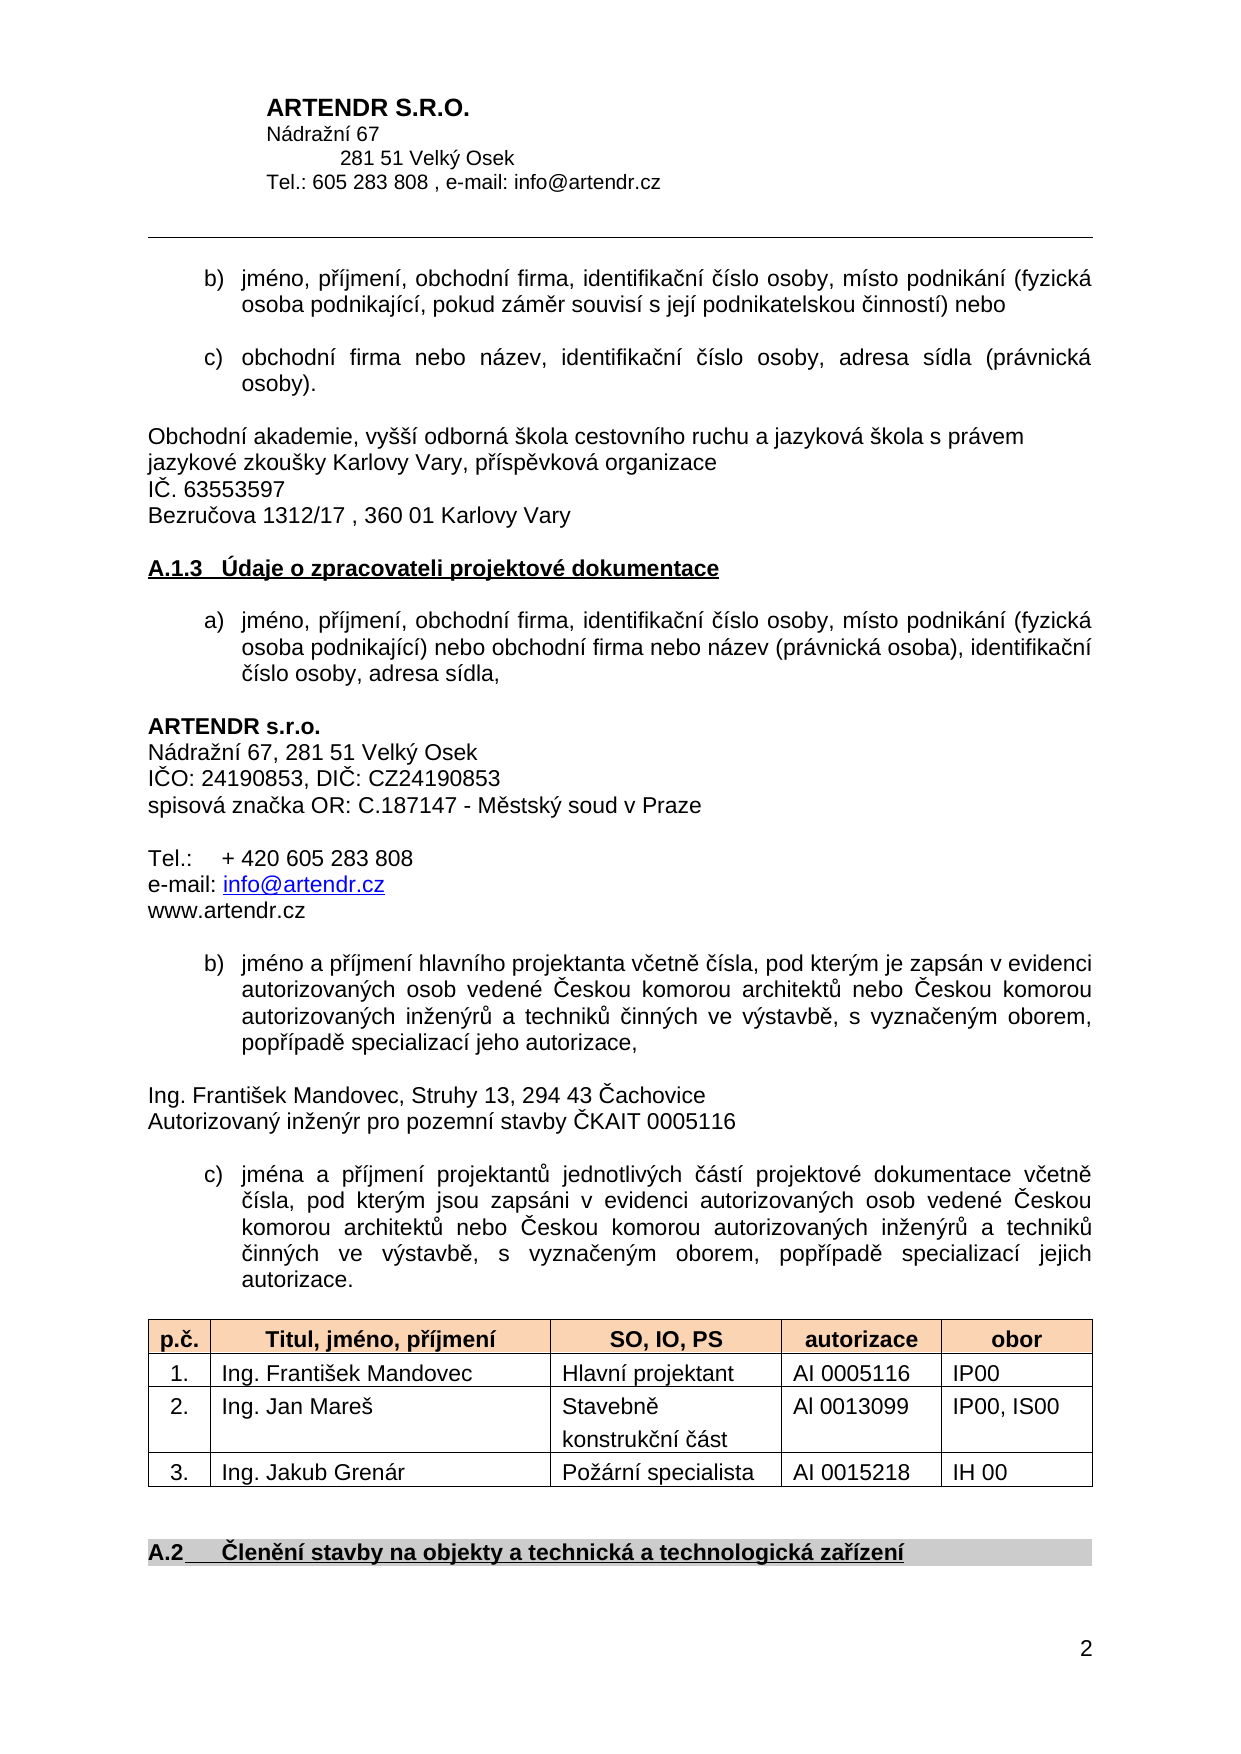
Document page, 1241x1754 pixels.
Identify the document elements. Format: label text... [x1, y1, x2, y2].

table_cell Ing. František Mandovec [211, 1354, 550, 1386]
table_cell AI 0005116 [782, 1354, 941, 1386]
text IČ. 63553597 [148, 476, 1092, 502]
table_cell Hlavní projektant [551, 1354, 781, 1386]
table_header obor [942, 1320, 1092, 1352]
subtitle jméno, příjmení, obchodní firma, identifikační číslo osoby, místo podnikání (fyzická osoba podnikající, pokud záměr souvisí s její podnikatelskou činností) nebo [204, 265, 1092, 317]
table_header SO, IO, PS [551, 1320, 781, 1352]
subtitle obchodní firma nebo název, identifikační číslo osoby, adresa sídla (právnická osoby). [204, 344, 1092, 396]
table_cell Stavebně konstrukční část [551, 1387, 781, 1452]
table_cell IP00 [942, 1354, 1092, 1386]
table_cell IP00, IS00 [942, 1387, 1092, 1452]
text IČO: 24190853, DIČ: CZ24190853 [148, 765, 1092, 792]
table_cell 2. [149, 1387, 210, 1452]
subtitle jméno, příjmení, obchodní firma, identifikační číslo osoby, místo podnikání (fyzická osoba podnikající) nebo obchodní firma nebo název (právnická osoba), identifikační číslo osoby, adresa sídla, [204, 607, 1092, 686]
table_cell 1. [149, 1354, 210, 1386]
text Ing. František Mandovec, Struhy 13, 294 43 Čachovice [148, 1082, 1092, 1108]
subtitle jméno a příjmení hlavního projektanta včetně čísla, pod kterým je zapsán v evidenci autorizovaných osob vedené Českou komorou architektů nebo Českou komorou autorizovaných inženýrů a techniků činných ve výstavbě, s vyznačeným oborem, popřípadě specializací jeho autorizace, [204, 950, 1092, 1055]
subtitle A.1.3 Údaje o zpracovateli projektové dokumentace [148, 554, 1092, 581]
table_cell IH 00 [942, 1453, 1092, 1486]
table_cell Ing. Jan Mareš [211, 1387, 550, 1452]
subtitle Členění stavby na objekty a technická a technologická zařízení [148, 1539, 1092, 1566]
text e-mail: info@artendr.cz [148, 871, 1092, 897]
table_header autorizace [782, 1320, 941, 1352]
text ARTENDR s.r.o. [148, 713, 1092, 739]
text Bezručova 1312/17 , 360 01 Karlovy Vary [148, 502, 1092, 528]
text Autorizovaný inženýr pro pozemní stavby ČKAIT 0005116 [148, 1108, 1092, 1134]
text Tel.: + 420 605 283 808 [148, 844, 1092, 871]
table_cell Al 0013099 [782, 1387, 941, 1452]
table_cell Ing. Jakub Grenár [211, 1453, 550, 1486]
subtitle jména a příjmení projektantů jednotlivých částí projektové dokumentace včetně čísla, pod kterým jsou zapsáni v evidenci autorizovaných osob vedené Českou komorou architektů nebo Českou komorou autorizovaných inženýrů a techniků činných ve výstavbě, s vyznačeným oborem, popřípadě specializací jejich autorizace. [204, 1161, 1092, 1292]
table_header Titul, jméno, příjmení [211, 1320, 550, 1352]
table_cell AI 0015218 [782, 1453, 941, 1486]
text www.artendr.cz [148, 897, 1092, 923]
table_header p.č. [149, 1320, 210, 1352]
text Nádražní 67, 281 51 Velký Osek [148, 739, 1092, 765]
text Obchodní akademie, vyšší odborná škola cestovního ruchu a jazyková škola s právem jazykové zkoušky Karlovy Vary, příspěvková organizace [148, 423, 1092, 476]
text spisová značka OR: C.187147 - Městský soud v Praze [148, 792, 1092, 818]
table_cell Požární specialista [551, 1453, 781, 1486]
table_cell 3. [149, 1453, 210, 1486]
